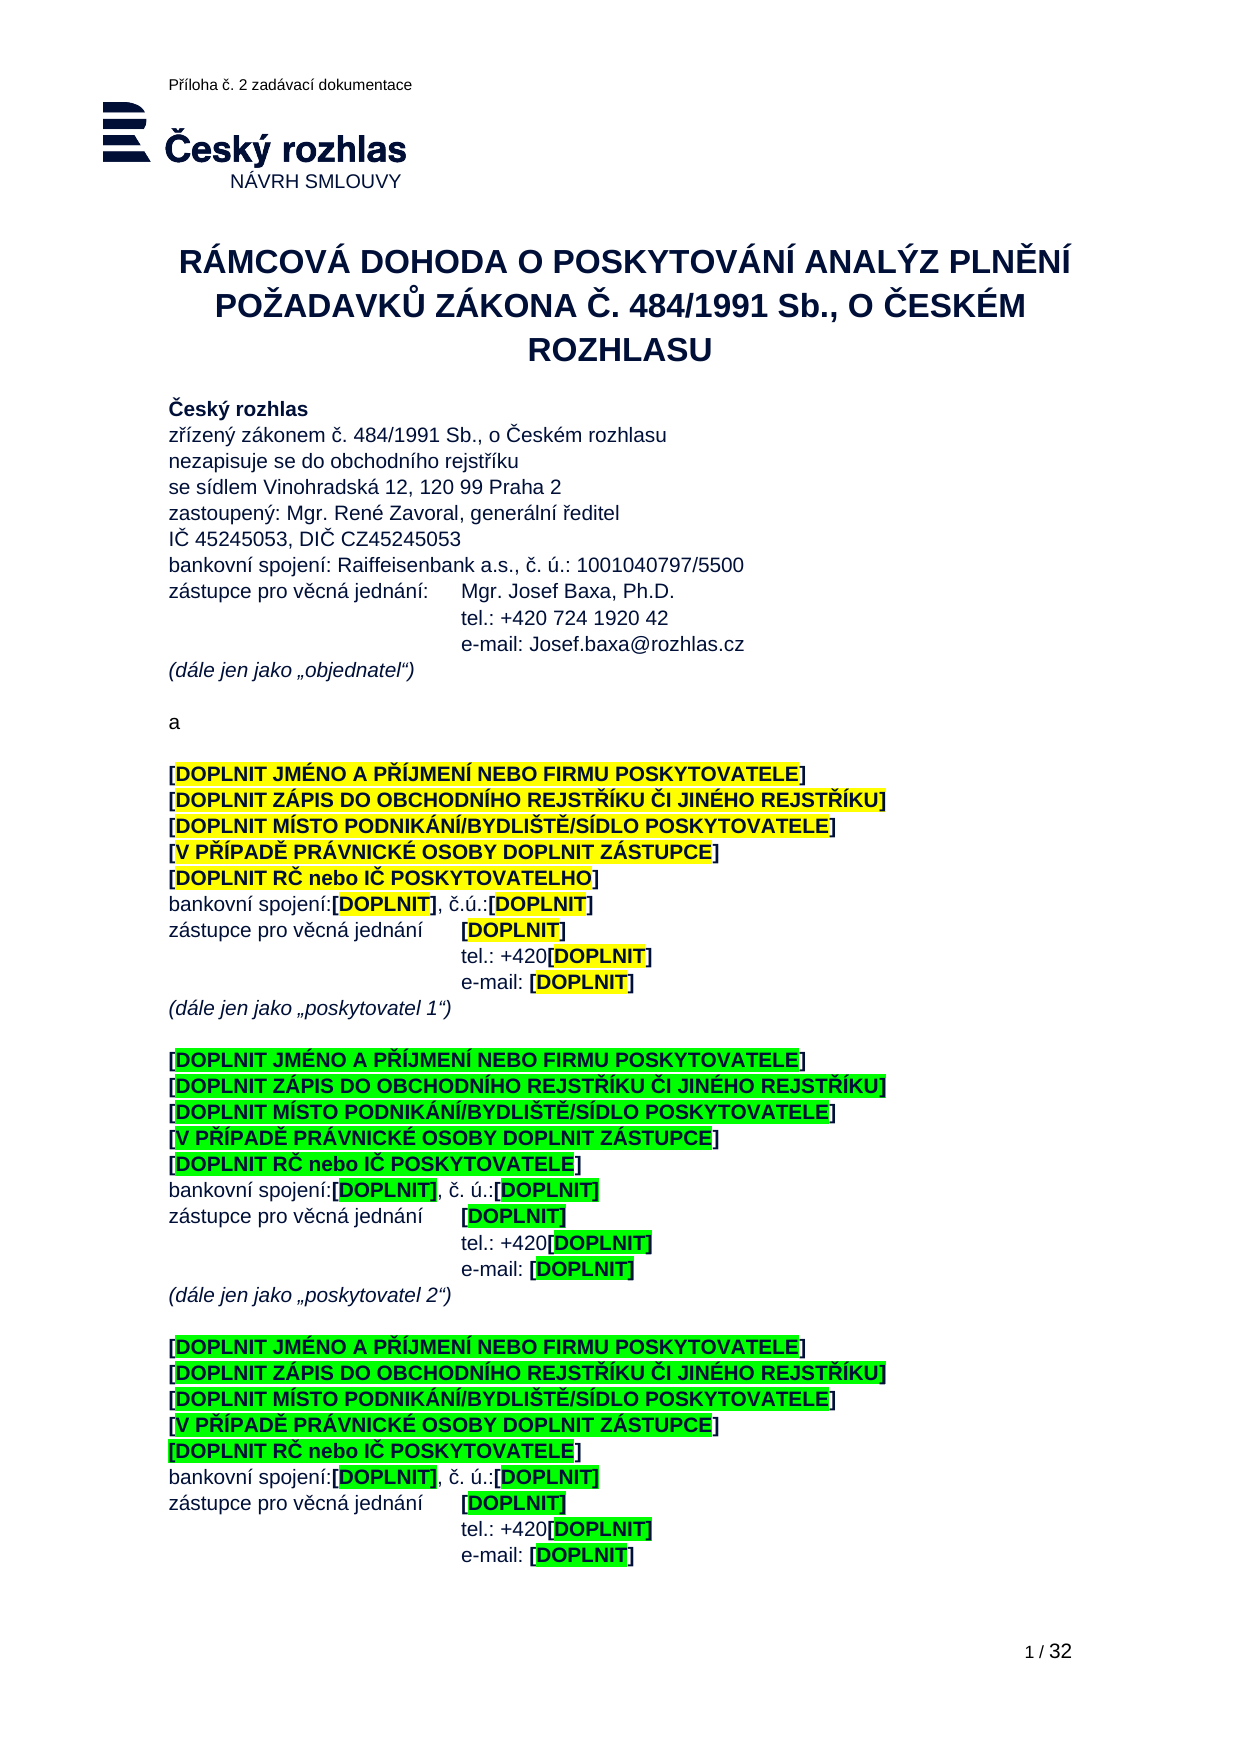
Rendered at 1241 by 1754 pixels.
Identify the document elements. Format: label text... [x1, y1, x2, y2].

text [DOPLNIT RČ nebo IČ POSKYTOVATELE] [168, 1151, 1072, 1177]
text zřízený zákonem č. 484/1991 Sb., o Českém rozhlasu [168, 422, 1072, 448]
text tel.: +420[DOPLNIT] [168, 943, 1072, 969]
text tel.: +420[DOPLNIT] [168, 1229, 1072, 1255]
text [V PŘÍPADĚ PRÁVNICKÉ OSOBY DOPLNIT ZÁSTUPCE] [168, 1411, 1072, 1437]
text (dále jen jako „poskytovatel 2“) [168, 1281, 1072, 1307]
text tel.: +420 724 1920 42 [168, 604, 1072, 630]
text [DOPLNIT RČ nebo IČ POSKYTOVATELE] [168, 1437, 1072, 1463]
text e-mail: [DOPLNIT] [168, 969, 1072, 995]
text zástupce pro věcná jednání: Mgr. Josef Baxa, Ph.D. [168, 578, 1072, 604]
text [DOPLNIT ZÁPIS DO OBCHODNÍHO REJSTŘÍKU ČI JINÉHO REJSTŘÍKU] [168, 786, 1072, 812]
text nezapisuje se do obchodního rejstříku [168, 448, 1072, 474]
text [DOPLNIT RČ nebo IČ POSKYTOVATELHO] [168, 864, 1072, 891]
text [DOPLNIT MÍSTO PODNIKÁNÍ/BYDLIŠTĚ/SÍDLO POSKYTOVATELE] [168, 812, 1072, 838]
text (dále jen jako „objednatel“) [168, 656, 1072, 682]
text zastoupený: Mgr. René Zavoral, generální ředitel [168, 500, 1072, 526]
text bankovní spojení:[DOPLNIT], č. ú.:[DOPLNIT] [168, 1463, 1072, 1489]
text [DOPLNIT MÍSTO PODNIKÁNÍ/BYDLIŠTĚ/SÍDLO POSKYTOVATELE] [168, 1099, 1072, 1125]
text [DOPLNIT MÍSTO PODNIKÁNÍ/BYDLIŠTĚ/SÍDLO POSKYTOVATELE] [168, 1385, 1072, 1411]
text [DOPLNIT JMÉNO A PŘÍJMENÍ NEBO FIRMU POSKYTOVATELE] [168, 1333, 1072, 1359]
text e-mail: [DOPLNIT] [168, 1542, 1072, 1568]
text [DOPLNIT ZÁPIS DO OBCHODNÍHO REJSTŘÍKU ČI JINÉHO REJSTŘÍKU] [168, 1073, 1072, 1099]
text [DOPLNIT JMÉNO A PŘÍJMENÍ NEBO FIRMU POSKYTOVATELE] [168, 1047, 1072, 1073]
text [V PŘÍPADĚ PRÁVNICKÉ OSOBY DOPLNIT ZÁSTUPCE] [168, 838, 1072, 864]
text e-mail: Josef.baxa@rozhlas.cz [168, 630, 1072, 656]
text (dále jen jako „poskytovatel 1“) [168, 995, 1072, 1021]
text a [168, 708, 1072, 734]
text se sídlem Vinohradská 12, 120 99 Praha 2 [168, 474, 1072, 500]
text bankovní spojení: Raiffeisenbank a.s., č. ú.: 1001040797/5500 [168, 552, 1072, 578]
text [DOPLNIT JMÉNO A PŘÍJMENÍ NEBO FIRMU POSKYTOVATELE] [168, 760, 1072, 786]
text zástupce pro věcná jednání [DOPLNIT] [168, 1489, 1072, 1516]
text zástupce pro věcná jednání [DOPLNIT] [168, 1203, 1072, 1229]
picture [103, 102, 406, 168]
text Český rozhlas [168, 396, 1072, 422]
title RÁMCOVÁ DOHODA O POSKYTOVÁNÍ ANALÝZ PLNĚNÍ POŽADAVKŮ ZÁKONA Č. 484/1991 Sb., O ČESKÉM ROZHLASU [168, 238, 1072, 370]
text [DOPLNIT ZÁPIS DO OBCHODNÍHO REJSTŘÍKU ČI JINÉHO REJSTŘÍKU] [168, 1359, 1072, 1385]
text e-mail: [DOPLNIT] [168, 1255, 1072, 1281]
text zástupce pro věcná jednání [DOPLNIT] [168, 917, 1072, 943]
text tel.: +420[DOPLNIT] [168, 1516, 1072, 1542]
text bankovní spojení:[DOPLNIT], č. ú.:[DOPLNIT] [168, 1177, 1072, 1203]
text bankovní spojení:[DOPLNIT], č.ú.:[DOPLNIT] [168, 891, 1072, 917]
text IČ 45245053, DIČ CZ45245053 [168, 526, 1072, 552]
text [V PŘÍPADĚ PRÁVNICKÉ OSOBY DOPLNIT ZÁSTUPCE] [168, 1125, 1072, 1151]
